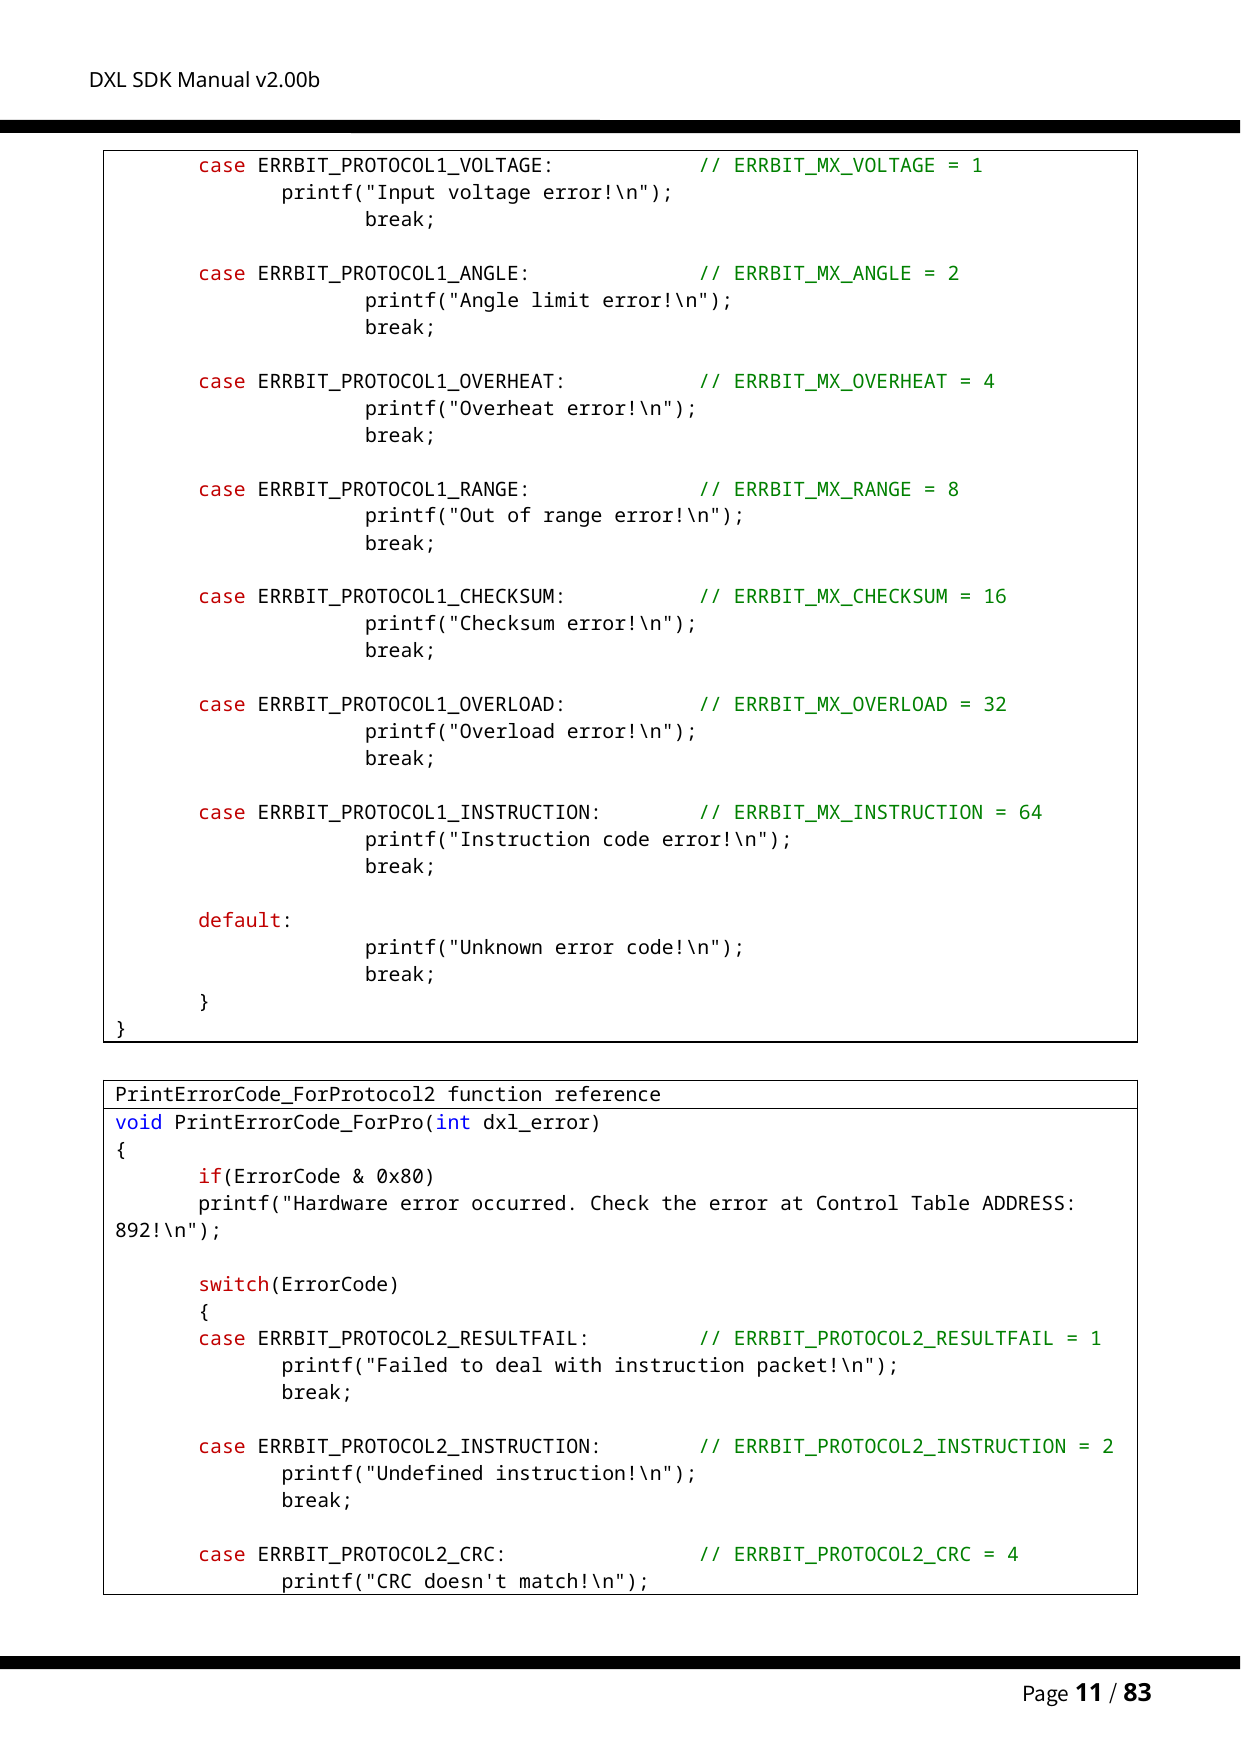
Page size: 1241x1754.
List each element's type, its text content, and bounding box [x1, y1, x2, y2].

table_header PrintErrorCode_ForProtocol2 function reference [104, 1081, 1137, 1107]
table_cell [104, 1109, 1137, 1594]
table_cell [104, 151, 1137, 1041]
